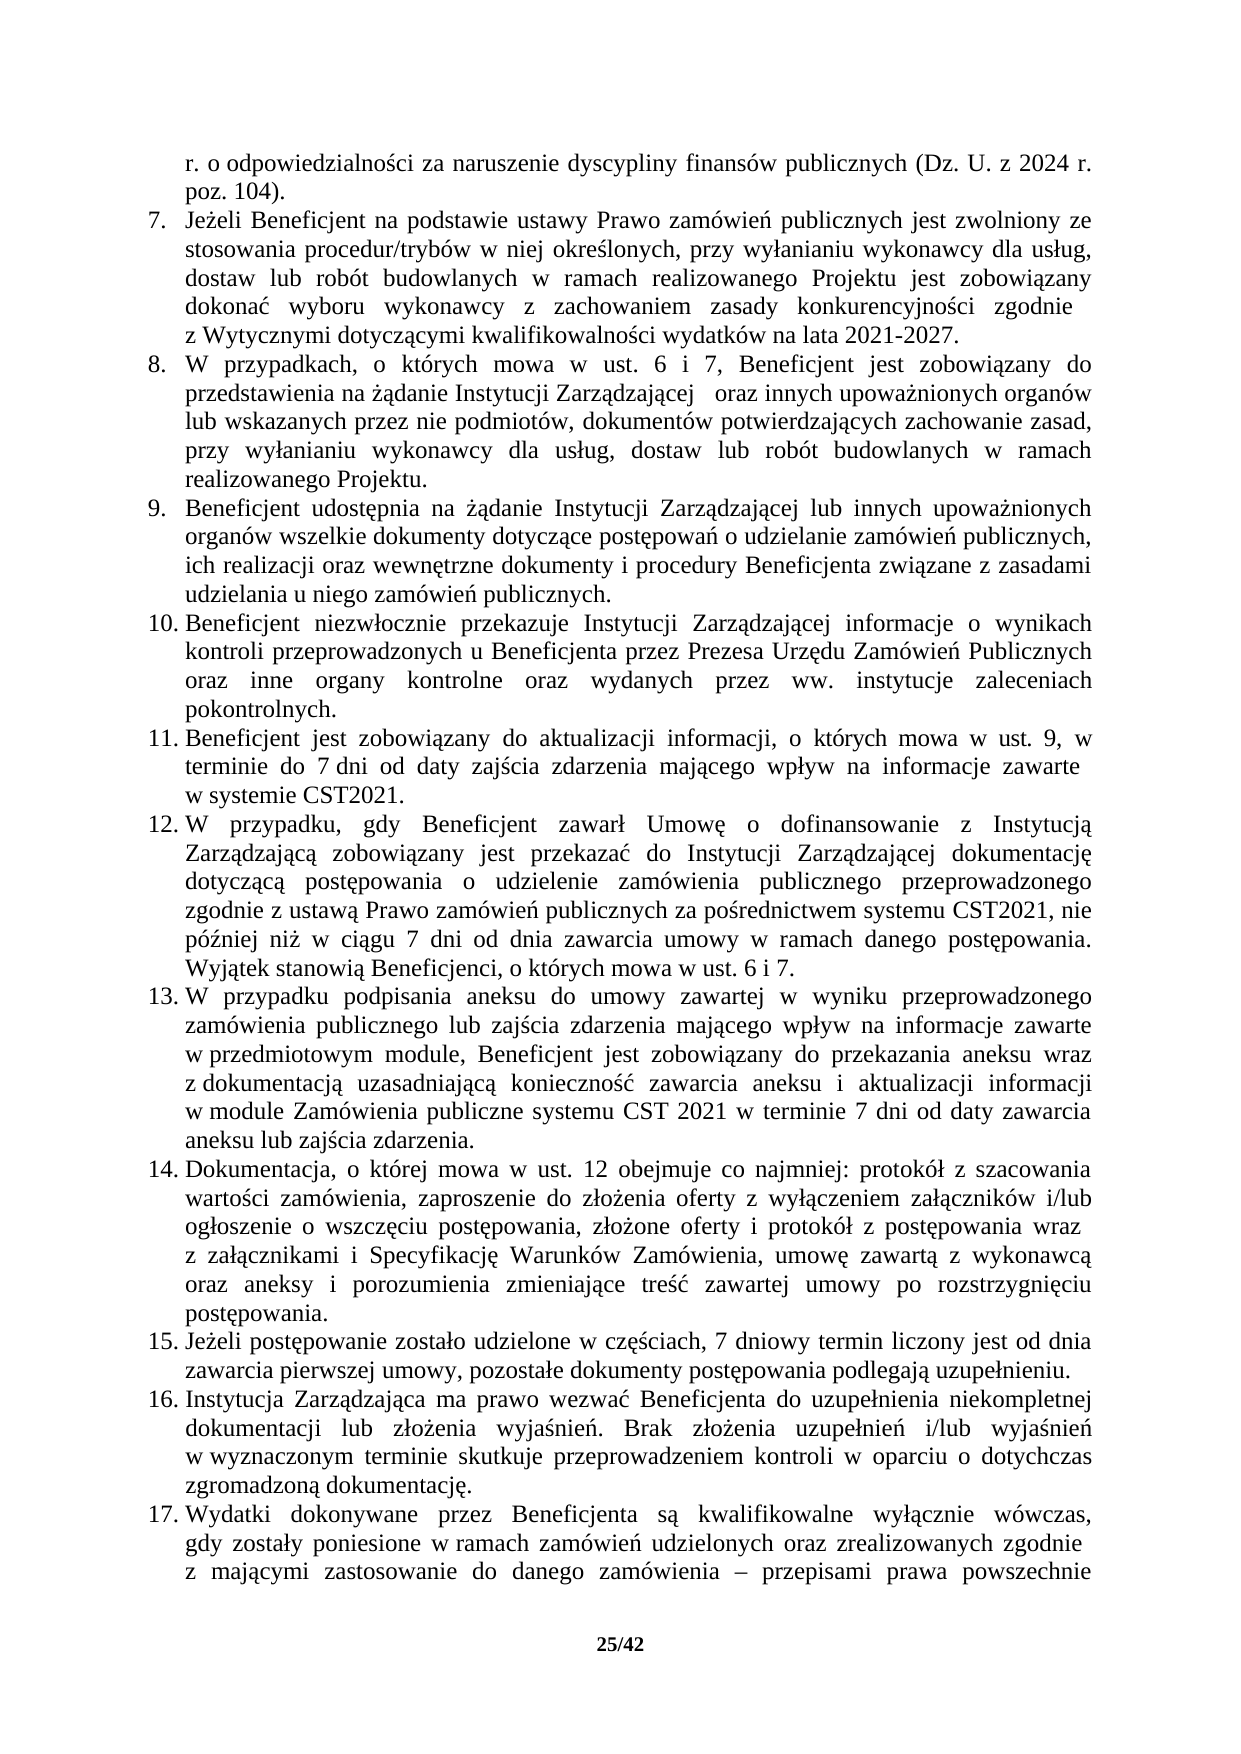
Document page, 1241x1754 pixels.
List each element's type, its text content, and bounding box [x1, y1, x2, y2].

list Beneficjent jest zobowiązany do aktualizacji informacji, o których mowa w ust. 9, w terminie do 7 dni od daty zajścia zdarzenia mającego wpływ na informacje zawarte w systemie CST2021. [148, 723, 1093, 809]
list Beneficjent niezwłocznie przekazuje Instytucji Zarządzającej informacje o wynikach kontroli przeprowadzonych u Beneficjenta przez Prezesa Urzędu Zamówień Publicznych oraz inne organy kontrolne oraz wydanych przez ww. instytucje zaleceniach pokontrolnych. [148, 608, 1093, 723]
list W przypadku, gdy Beneficjent zawarł Umowę o dofinansowanie z Instytucją Zarządzającą zobowiązany jest przekazać do Instytucji Zarządzającej dokumentację dotyczącą postępowania o udzielenie zamówienia publicznego przeprowadzonego zgodnie z ustawą Prawo zamówień publicznych za pośrednictwem systemu CST2021, nie później niż w ciągu 7 dni od dnia zawarcia umowy w ramach danego postępowania. Wyjątek stanowią Beneficjenci, o których mowa w ust. 6 i 7. [148, 809, 1093, 981]
list Jeżeli Beneficjent na podstawie ustawy Prawo zamówień publicznych jest zwolniony ze stosowania procedur/trybów w niej określonych, przy wyłanianiu wykonawcy dla usług, dostaw lub robót budowlanych w ramach realizowanego Projektu jest zobowiązany dokonać wyboru wykonawcy z zachowaniem zasady konkurencyjności zgodnie z Wytycznymi dotyczącymi kwalifikowalności wydatków na lata 2021-2027. [148, 205, 1093, 349]
list Jeżeli postępowanie zostało udzielone w częściach, 7 dniowy termin liczony jest od dnia zawarcia pierwszej umowy, pozostałe dokumenty postępowania podlegają uzupełnieniu. [148, 1326, 1093, 1384]
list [148, 148, 1093, 205]
list Instytucja Zarządzająca ma prawo wezwać Beneficjenta do uzupełnienia niekompletnej dokumentacji lub złożenia wyjaśnień. Brak złożenia uzupełnień i/lub wyjaśnień w wyznaczonym terminie skutkuje przeprowadzeniem kontroli w oparciu o dotychczas zgromadzoną dokumentację. [148, 1384, 1093, 1499]
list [148, 1499, 1093, 1585]
list W przypadku podpisania aneksu do umowy zawartej w wyniku przeprowadzonego zamówienia publicznego lub zajścia zdarzenia mającego wpływ na informacje zawarte w przedmiotowym module, Beneficjent jest zobowiązany do przekazania aneksu wraz z dokumentacją uzasadniającą konieczność zawarcia aneksu i aktualizacji informacji w module Zamówienia publiczne systemu CST 2021 w terminie 7 dni od daty zawarcia aneksu lub zajścia zdarzenia. [148, 981, 1093, 1154]
list Beneficjent udostępnia na żądanie Instytucji Zarządzającej lub innych upoważnionych organów wszelkie dokumenty dotyczące postępowań o udzielanie zamówień publicznych, ich realizacji oraz wewnętrzne dokumenty i procedury Beneficjenta związane z zasadami udzielania u niego zamówień publicznych. [148, 493, 1093, 608]
list Dokumentacja, o której mowa w ust. 12 obejmuje co najmniej: protokół z szacowania wartości zamówienia, zaproszenie do złożenia oferty z wyłączeniem załączników i/lub ogłoszenie o wszczęciu postępowania, złożone oferty i protokół z postępowania wraz z załącznikami i Specyfikację Warunków Zamówienia, umowę zawartą z wykonawcą oraz aneksy i porozumienia zmieniające treść zawartej umowy po rozstrzygnięciu postępowania. [148, 1154, 1093, 1326]
list W przypadkach, o których mowa w ust. 6 i 7, Beneficjent jest zobowiązany do przedstawienia na żądanie Instytucji Zarządzającej oraz innych upoważnionych organów lub wskazanych przez nie podmiotów, dokumentów potwierdzających zachowanie zasad, przy wyłanianiu wykonawcy dla usług, dostaw lub robót budowlanych w ramach realizowanego Projektu. [148, 349, 1093, 493]
